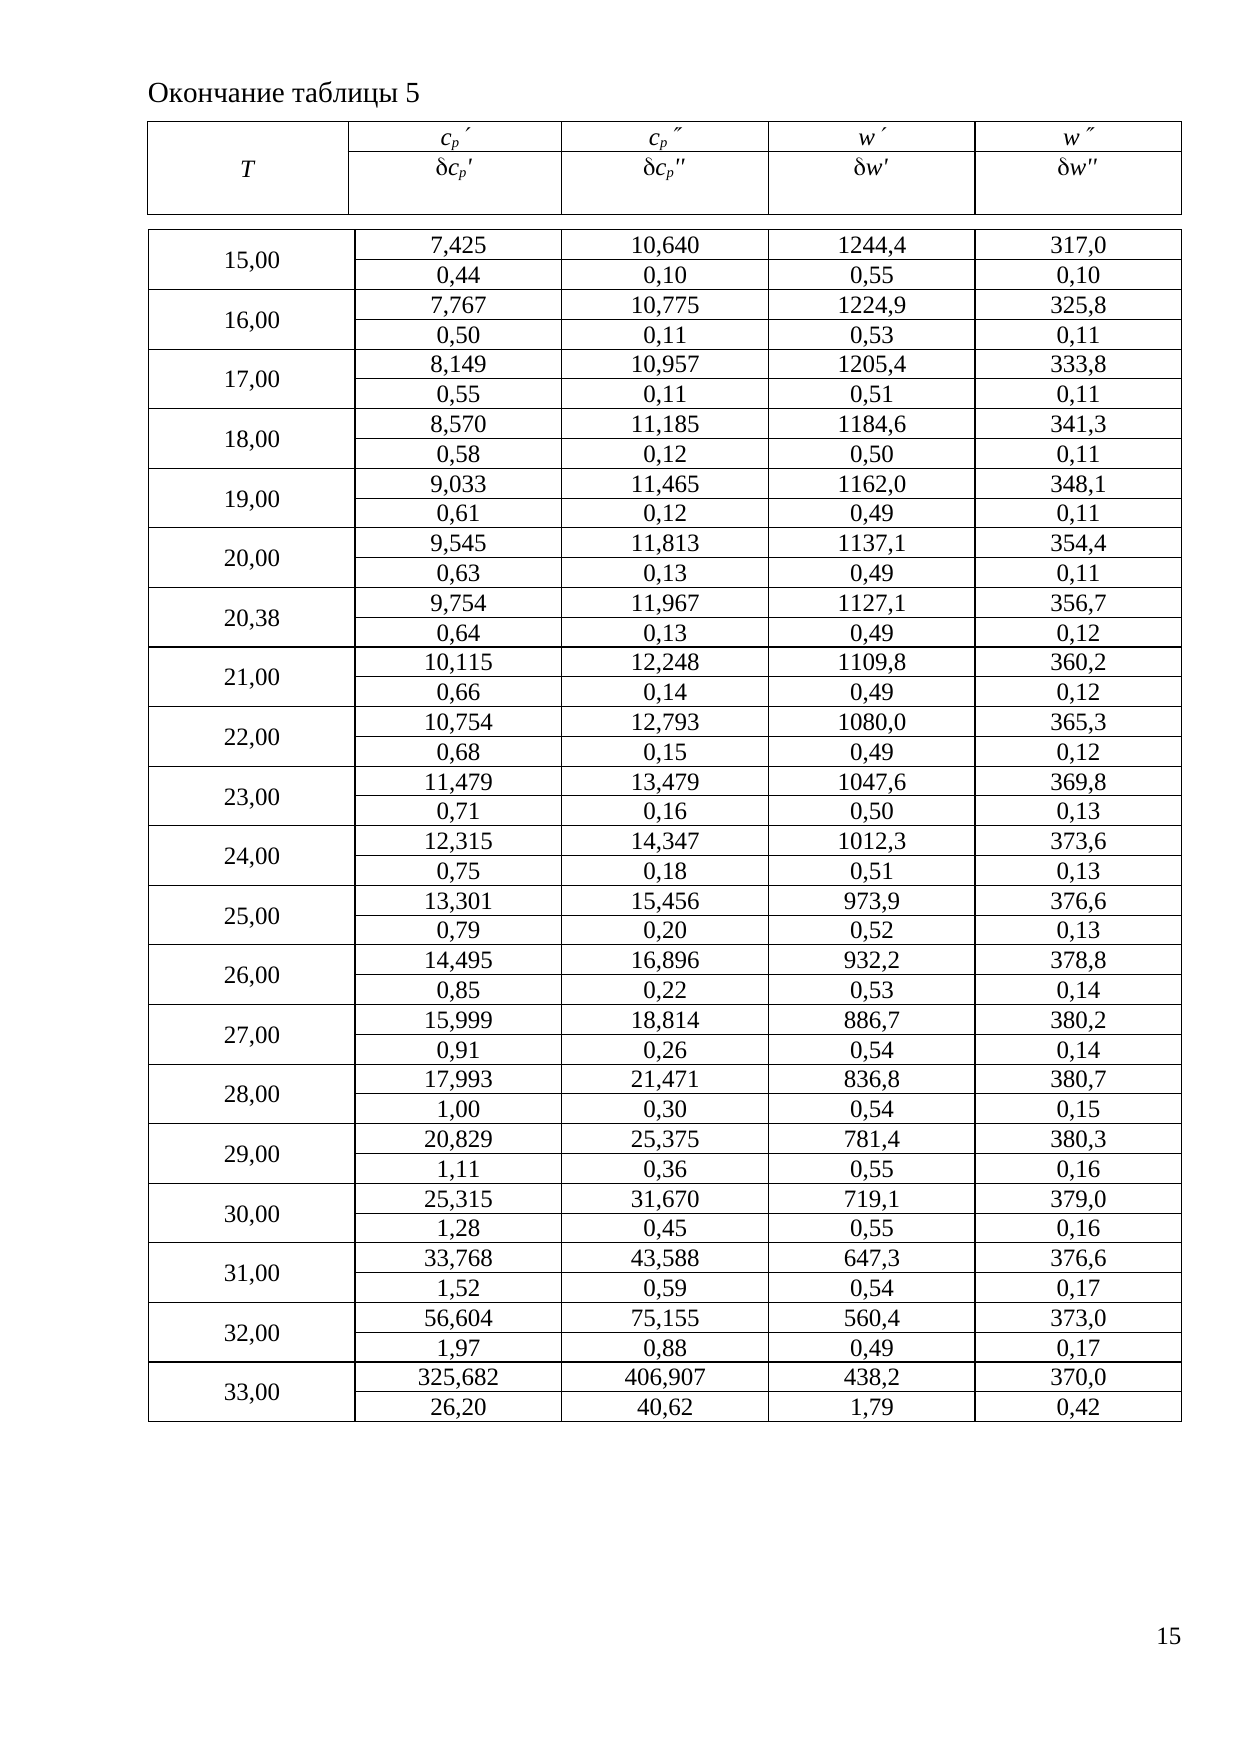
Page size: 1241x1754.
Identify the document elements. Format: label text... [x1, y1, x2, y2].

table_cell 26,20 [356, 1392, 561, 1421]
table_cell 354,4 [976, 528, 1181, 557]
table_cell 0,50 [769, 439, 974, 468]
table_cell 17,993 [356, 1065, 561, 1093]
table_cell 0,85 [356, 975, 561, 1004]
table_cell 0,10 [976, 260, 1181, 289]
table_cell 11,479 [356, 767, 561, 795]
table_cell 0,54 [769, 1035, 974, 1063]
table_cell 0,49 [769, 737, 974, 766]
table_cell 376,6 [976, 886, 1181, 914]
table_cell 1109,8 [769, 648, 974, 676]
table_cell 0,45 [562, 1214, 768, 1242]
table_cell 719,1 [769, 1184, 974, 1212]
table_cell 380,3 [976, 1124, 1181, 1153]
table_cell 25,315 [356, 1184, 561, 1212]
table_cell 9,545 [356, 528, 561, 557]
table_cell 0,12 [976, 677, 1181, 706]
table_cell 0,11 [562, 379, 768, 408]
table_cell 0,17 [976, 1333, 1181, 1361]
table_cell 9,754 [356, 588, 561, 617]
table_cell 1184,6 [769, 409, 974, 438]
table_cell 31,00 [149, 1243, 354, 1302]
table_cell 1162,0 [769, 469, 974, 497]
table_cell 0,49 [769, 677, 974, 706]
table_cell 24,00 [149, 826, 354, 885]
table_cell 356,7 [976, 588, 1181, 617]
table_cell 1127,1 [769, 588, 974, 617]
table_cell 18,00 [149, 409, 354, 468]
table_cell 9,033 [356, 469, 561, 497]
table_cell 0,17 [976, 1273, 1181, 1302]
table_cell 20,829 [356, 1124, 561, 1153]
table_cell 1,97 [356, 1333, 561, 1361]
table_cell 0,12 [976, 737, 1181, 766]
table_cell 75,155 [562, 1303, 768, 1332]
table_cell 10,115 [356, 648, 561, 676]
table_cell 14,347 [562, 826, 768, 855]
table_cell 0,68 [356, 737, 561, 766]
table_cell 0,12 [562, 499, 768, 527]
table_cell 0,55 [769, 1214, 974, 1242]
table_cell 33,00 [149, 1363, 354, 1421]
table_cell 836,8 [769, 1065, 974, 1093]
table_cell 8,149 [356, 350, 561, 378]
table_cell 25,375 [562, 1124, 768, 1153]
table_cell 647,3 [769, 1243, 974, 1272]
table_cell 0,66 [356, 677, 561, 706]
table_cell 18,814 [562, 1005, 768, 1034]
table_cell 25,00 [149, 886, 354, 944]
table_cell 0,18 [562, 856, 768, 885]
table_cell 0,88 [562, 1333, 768, 1361]
table_cell 0,11 [976, 379, 1181, 408]
table_cell 0,10 [562, 260, 768, 289]
table_cell 19,00 [149, 469, 354, 527]
table_cell 1137,1 [769, 528, 974, 557]
table_cell 15,456 [562, 886, 768, 914]
table_cell 333,8 [976, 350, 1181, 378]
table_cell 0,54 [769, 1094, 974, 1123]
table_cell 1080,0 [769, 707, 974, 736]
table_cell 0,20 [562, 916, 768, 944]
table_cell 0,11 [562, 320, 768, 348]
table_cell 1,79 [769, 1392, 974, 1421]
table_cell 22,00 [149, 707, 354, 766]
table_cell 11,813 [562, 528, 768, 557]
table_cell 325,682 [356, 1363, 561, 1391]
table_cell 438,2 [769, 1363, 974, 1391]
table_cell 0,59 [562, 1273, 768, 1302]
table_cell 0,13 [976, 796, 1181, 825]
table_cell 1205,4 [769, 350, 974, 378]
table_cell 0,75 [356, 856, 561, 885]
table_cell 365,3 [976, 707, 1181, 736]
table_cell 43,588 [562, 1243, 768, 1272]
table_cell 8,570 [356, 409, 561, 438]
table_cell 325,8 [976, 290, 1181, 319]
table_cell 1,11 [356, 1154, 561, 1183]
table_cell 13,479 [562, 767, 768, 795]
table_header 317,0 [976, 230, 1181, 259]
table_cell 12,315 [356, 826, 561, 855]
table_cell 0,50 [769, 796, 974, 825]
table_cell 10,957 [562, 350, 768, 378]
table_header 15,00 [149, 230, 354, 289]
table_cell 376,6 [976, 1243, 1181, 1272]
table_cell 0,49 [769, 1333, 974, 1361]
table_cell 21,00 [149, 648, 354, 706]
table_cell 0,14 [562, 677, 768, 706]
table_cell 27,00 [149, 1005, 354, 1063]
table_cell 0,91 [356, 1035, 561, 1063]
table_cell 973,9 [769, 886, 974, 914]
table_header 7,425 [356, 230, 561, 259]
table_cell 0,53 [769, 975, 974, 1004]
table_cell 379,0 [976, 1184, 1181, 1212]
table_cell 0,13 [976, 916, 1181, 944]
table_cell 369,8 [976, 767, 1181, 795]
table_cell 0,58 [356, 439, 561, 468]
table_cell 0,63 [356, 558, 561, 587]
table_cell 23,00 [149, 767, 354, 825]
table_cell 0,51 [769, 856, 974, 885]
table_cell 0,42 [976, 1392, 1181, 1421]
table_cell 360,2 [976, 648, 1181, 676]
table_cell 1224,9 [769, 290, 974, 319]
table_cell 341,3 [976, 409, 1181, 438]
table_cell 0,13 [562, 558, 768, 587]
table_cell 17,00 [149, 350, 354, 408]
table_cell 11,465 [562, 469, 768, 497]
table_cell 40,62 [562, 1392, 768, 1421]
table_cell 15,999 [356, 1005, 561, 1034]
table_cell 0,16 [562, 796, 768, 825]
table_cell 33,768 [356, 1243, 561, 1272]
table_cell 1,00 [356, 1094, 561, 1123]
table_cell 0,49 [769, 558, 974, 587]
table_cell 0,71 [356, 796, 561, 825]
table_cell 0,79 [356, 916, 561, 944]
table_cell 20,38 [149, 588, 354, 646]
table_cell 16,00 [149, 290, 354, 348]
table_cell 11,185 [562, 409, 768, 438]
table_cell 13,301 [356, 886, 561, 914]
table_cell 10,775 [562, 290, 768, 319]
table_cell 0,53 [769, 320, 974, 348]
table_cell 0,12 [976, 618, 1181, 646]
table_cell 0,49 [769, 618, 974, 646]
table_cell 16,896 [562, 945, 768, 974]
table_cell 20,00 [149, 528, 354, 587]
table_cell 560,4 [769, 1303, 974, 1332]
table_cell 7,767 [356, 290, 561, 319]
table_cell 0,55 [769, 1154, 974, 1183]
table_cell 0,15 [976, 1094, 1181, 1123]
table_cell 406,907 [562, 1363, 768, 1391]
table_cell 1047,6 [769, 767, 974, 795]
table_cell 0,50 [356, 320, 561, 348]
table_cell 32,00 [149, 1303, 354, 1361]
table_cell 30,00 [149, 1184, 354, 1242]
table_cell 29,00 [149, 1124, 354, 1183]
table_cell 0,52 [769, 916, 974, 944]
table_cell 0,11 [976, 320, 1181, 348]
table_cell 12,248 [562, 648, 768, 676]
table_cell 1012,3 [769, 826, 974, 855]
table_cell 373,0 [976, 1303, 1181, 1332]
table_cell 1,28 [356, 1214, 561, 1242]
table_cell 0,11 [976, 439, 1181, 468]
table_cell 0,51 [769, 379, 974, 408]
table_cell 0,15 [562, 737, 768, 766]
table_cell 0,26 [562, 1035, 768, 1063]
table_cell 12,793 [562, 707, 768, 736]
table_cell 348,1 [976, 469, 1181, 497]
table_cell 0,16 [976, 1214, 1181, 1242]
table_cell 0,11 [976, 499, 1181, 527]
table_cell 14,495 [356, 945, 561, 974]
table_cell 932,2 [769, 945, 974, 974]
table_cell 0,61 [356, 499, 561, 527]
table_cell 380,7 [976, 1065, 1181, 1093]
table_cell 0,22 [562, 975, 768, 1004]
table_cell 0,64 [356, 618, 561, 646]
table_header 1244,4 [769, 230, 974, 259]
table_cell 886,7 [769, 1005, 974, 1034]
table_cell 0,49 [769, 499, 974, 527]
table_cell 370,0 [976, 1363, 1181, 1391]
table_cell 0,14 [976, 975, 1181, 1004]
table_cell 31,670 [562, 1184, 768, 1212]
table_cell 0,54 [769, 1273, 974, 1302]
table_cell 0,36 [562, 1154, 768, 1183]
table_cell 21,471 [562, 1065, 768, 1093]
table_cell 0,13 [976, 856, 1181, 885]
table_cell 0,30 [562, 1094, 768, 1123]
table_cell 373,6 [976, 826, 1181, 855]
table_cell 0,55 [769, 260, 974, 289]
table_cell 781,4 [769, 1124, 974, 1153]
table_cell 28,00 [149, 1065, 354, 1123]
table_header 10,640 [562, 230, 768, 259]
table_cell 0,12 [562, 439, 768, 468]
table_cell 0,13 [562, 618, 768, 646]
table_cell 0,44 [356, 260, 561, 289]
table_cell 11,967 [562, 588, 768, 617]
table_cell 1,52 [356, 1273, 561, 1302]
table_cell 56,604 [356, 1303, 561, 1332]
table_cell 378,8 [976, 945, 1181, 974]
table_cell 0,11 [976, 558, 1181, 587]
table_cell 0,16 [976, 1154, 1181, 1183]
table_cell 10,754 [356, 707, 561, 736]
table_cell 0,14 [976, 1035, 1181, 1063]
table_cell 26,00 [149, 945, 354, 1004]
table_cell 380,2 [976, 1005, 1181, 1034]
table_cell 0,55 [356, 379, 561, 408]
